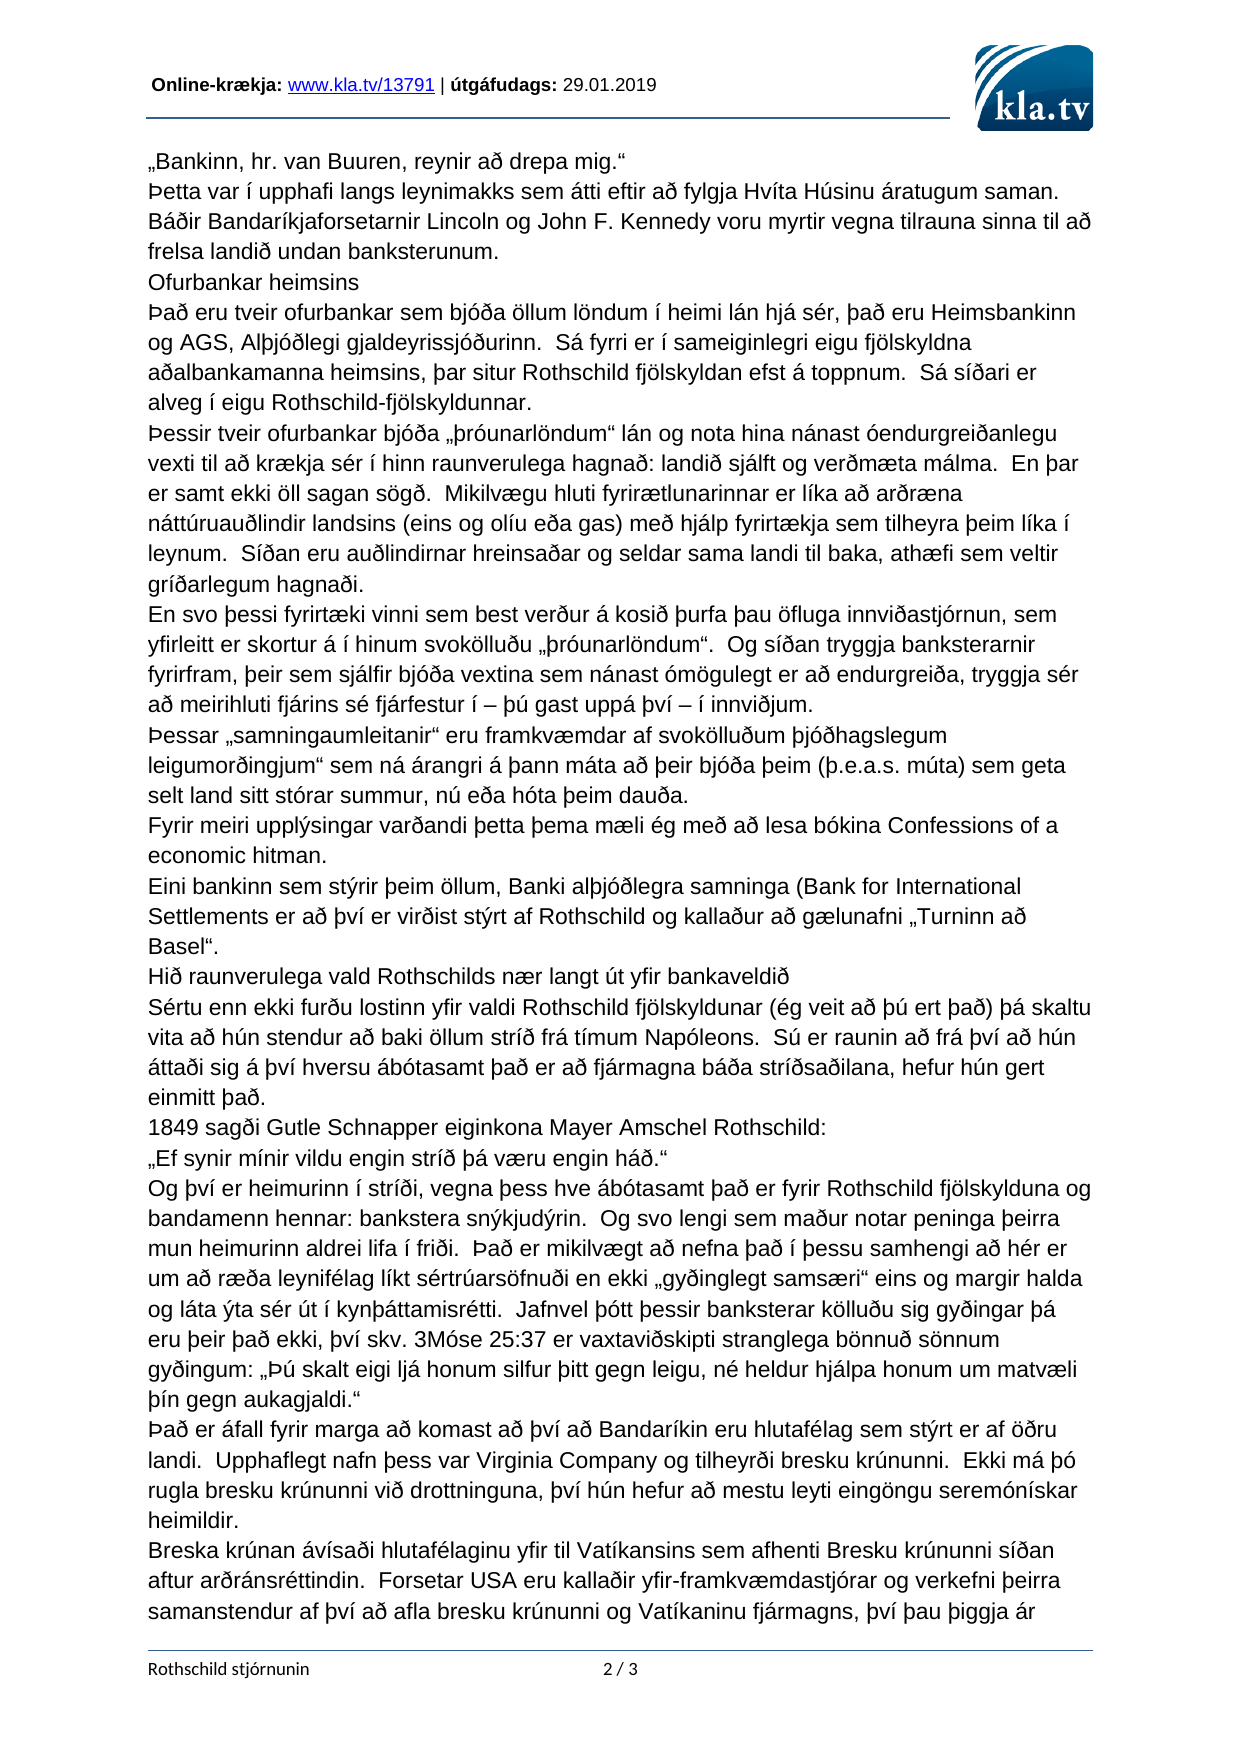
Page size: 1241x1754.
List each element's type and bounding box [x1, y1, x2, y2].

text [148, 148, 1093, 1624]
